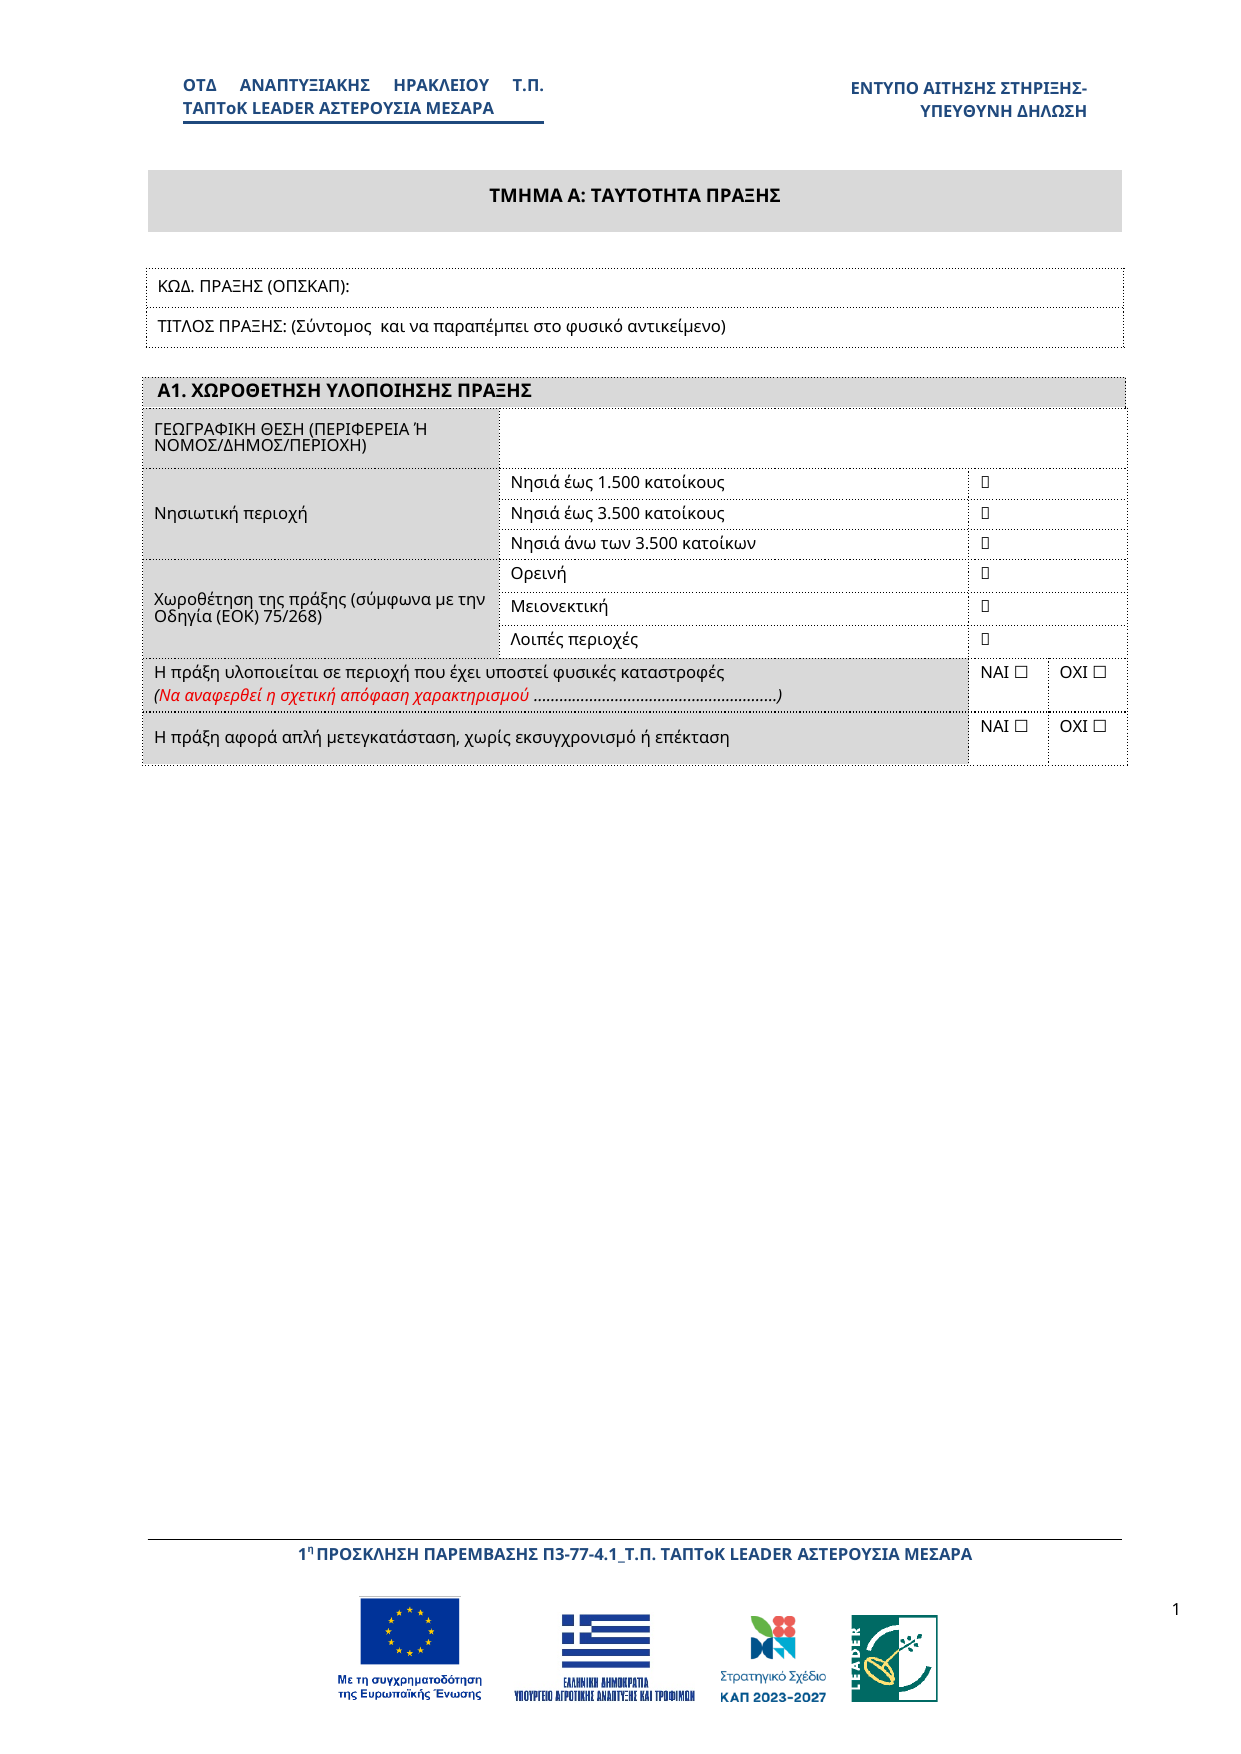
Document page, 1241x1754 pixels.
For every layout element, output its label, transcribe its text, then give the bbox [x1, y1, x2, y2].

table_cell ΟΧΙ [1048, 711, 1127, 764]
table_cell ΟΧΙ [1048, 658, 1127, 711]
table_cell Νησιά έως 1.500 κατοίκους [499, 468, 969, 498]
table_cell Λοιπές περιοχές [499, 625, 969, 658]
picture [721, 1616, 826, 1702]
table_cell ΓΕΩΓΡΑΦΙΚΗ ΘΕΣΗ (ΠΕΡΙΦΕΡΕΙΑ Ή ΝΟΜΟΣ/ΔΗΜΟΣ/ΠΕΡΙΟΧΗ) [143, 408, 499, 468]
table_header ΚΩΔ. ΠΡΑΞΗΣ (ΟΠΣΚΑΠ): [146, 268, 1124, 307]
table_cell Νησιωτική περιοχή [143, 468, 499, 559]
table_cell ΤΙΤΛΟΣ ΠΡΑΞΗΣ: (Σύντομος και να παραπέμπει στο φυσικό αντικείμενο) [146, 307, 1124, 347]
table_cell Νησιά έως 3.500 κατοίκους [499, 499, 969, 529]
table_cell Η πράξη αφορά απλή μετεγκατάσταση, χωρίς εκσυγχρονισμό ή επέκταση [143, 711, 969, 764]
table_cell Μειονεκτική [499, 592, 969, 625]
table_header Α1. ΧΩΡΟΘΕΤΗΣΗ ΥΛΟΠΟΙΗΣΗΣ ΠΡΑΞΗΣ [143, 377, 1126, 407]
table_cell ΝΑΙ [969, 658, 1048, 711]
table_cell  [969, 499, 1127, 529]
table_cell Η πράξη υλοποιείται σε περιοχή που έχει υποστεί φυσικές καταστροφές (Να αναφερθεί η σχετική απόφαση χαρακτηρισμού …………………………………………………) [143, 658, 969, 711]
table_cell  [969, 592, 1127, 625]
table_cell [499, 408, 1127, 468]
table_cell Νησιά άνω των 3.500 κατοίκων [499, 529, 969, 559]
picture [513, 1612, 695, 1703]
table_cell  [969, 625, 1127, 658]
table_header ΤΜΗΜΑ Α: ΤΑΥΤΟΤΗΤΑ ΠΡΑΞΗΣ [148, 170, 1122, 232]
table_cell ΝΑΙ [969, 711, 1048, 764]
picture [851, 1615, 938, 1702]
table_cell  [969, 529, 1127, 559]
table_cell  [969, 559, 1127, 592]
picture [332, 1594, 487, 1703]
table_cell  [969, 468, 1127, 498]
table_cell Ορεινή [499, 559, 969, 592]
table_cell Χωροθέτηση της πράξης (σύμφωνα με την Οδηγία (ΕΟΚ) 75/268) [143, 559, 499, 658]
